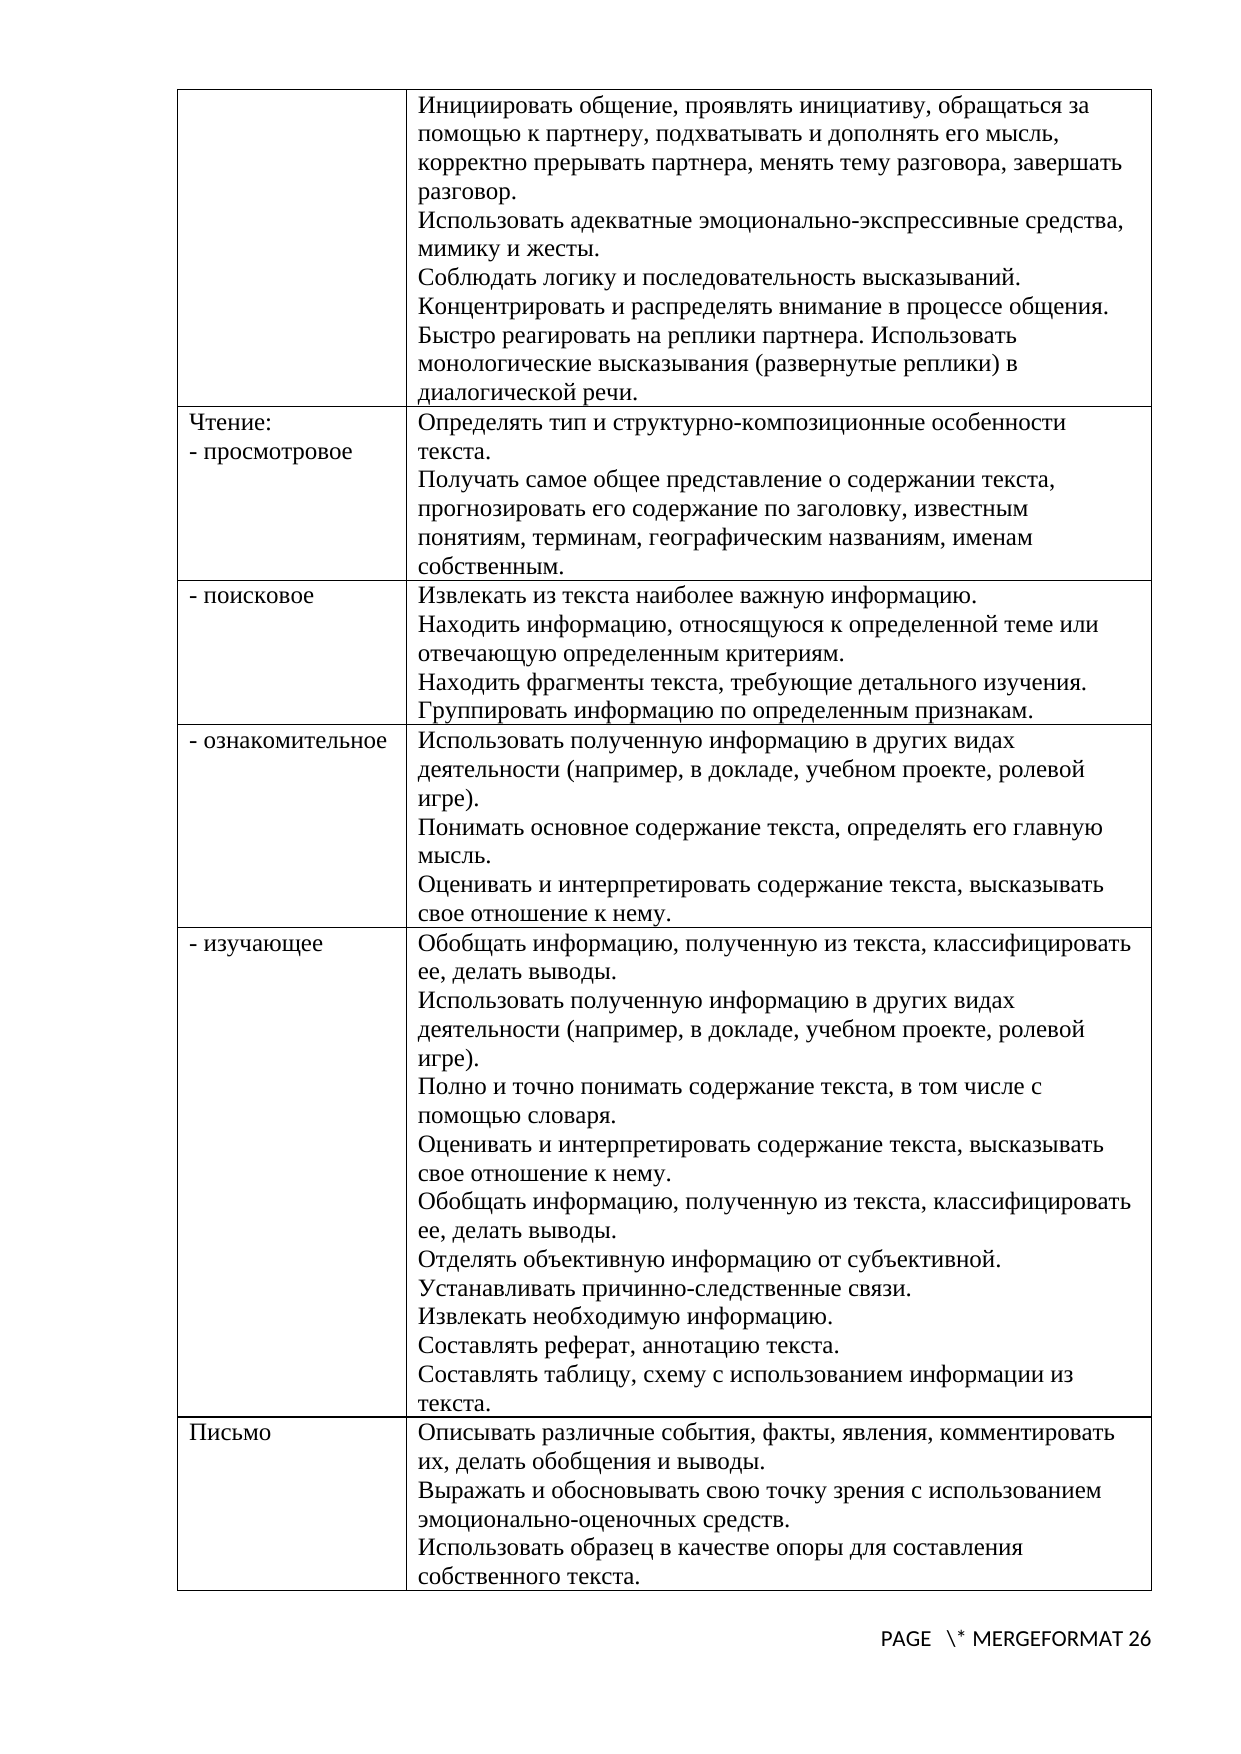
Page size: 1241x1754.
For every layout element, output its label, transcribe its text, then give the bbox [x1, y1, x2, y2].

table_cell Письмо [178, 1418, 406, 1590]
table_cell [178, 90, 406, 406]
table_cell - изучающее [178, 928, 406, 1416]
table_cell - поисковое [178, 581, 406, 724]
table_cell Извлекать из текста наиболее важную информацию. Находить информацию, относящуюся к определенной теме или отвечающую определенным критериям. Находить фрагменты текста, требующие детального изучения. Группировать информацию по определенным признакам. [407, 581, 1151, 724]
table_cell Обобщать информацию, полученную из текста, классифицировать ее, делать выводы. Использовать полученную информацию в других видах деятельности (например, в докладе, учебном проекте, ролевой игре). Полно и точно понимать содержание текста, в том числе с помощью словаря. Оценивать и интерпретировать содержание текста, высказывать свое отношение к нему. Обобщать информацию, полученную из текста, классифицировать ее, делать выводы. Отделять объективную информацию от субъективной. Устанавливать причинно-следственные связи. Извлекать необходимую информацию. Составлять реферат, аннотацию текста. Составлять таблицу, схему с использованием информации из текста. [407, 928, 1151, 1416]
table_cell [407, 90, 1151, 406]
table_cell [407, 1418, 1151, 1590]
table_cell Чтение: - просмотровое [178, 407, 406, 579]
table_cell Определять тип и структурно-композиционные особенности текста. Получать самое общее представление о содержании текста, прогнозировать его содержание по заголовку, известным понятиям, терминам, географическим названиям, именам собственным. [407, 407, 1151, 579]
table_cell Использовать полученную информацию в других видах деятельности (например, в докладе, учебном проекте, ролевой игре). Понимать основное содержание текста, определять его главную мысль. Оценивать и интерпретировать содержание текста, высказывать свое отношение к нему. [407, 725, 1151, 927]
table_cell - ознакомительное [178, 725, 406, 927]
